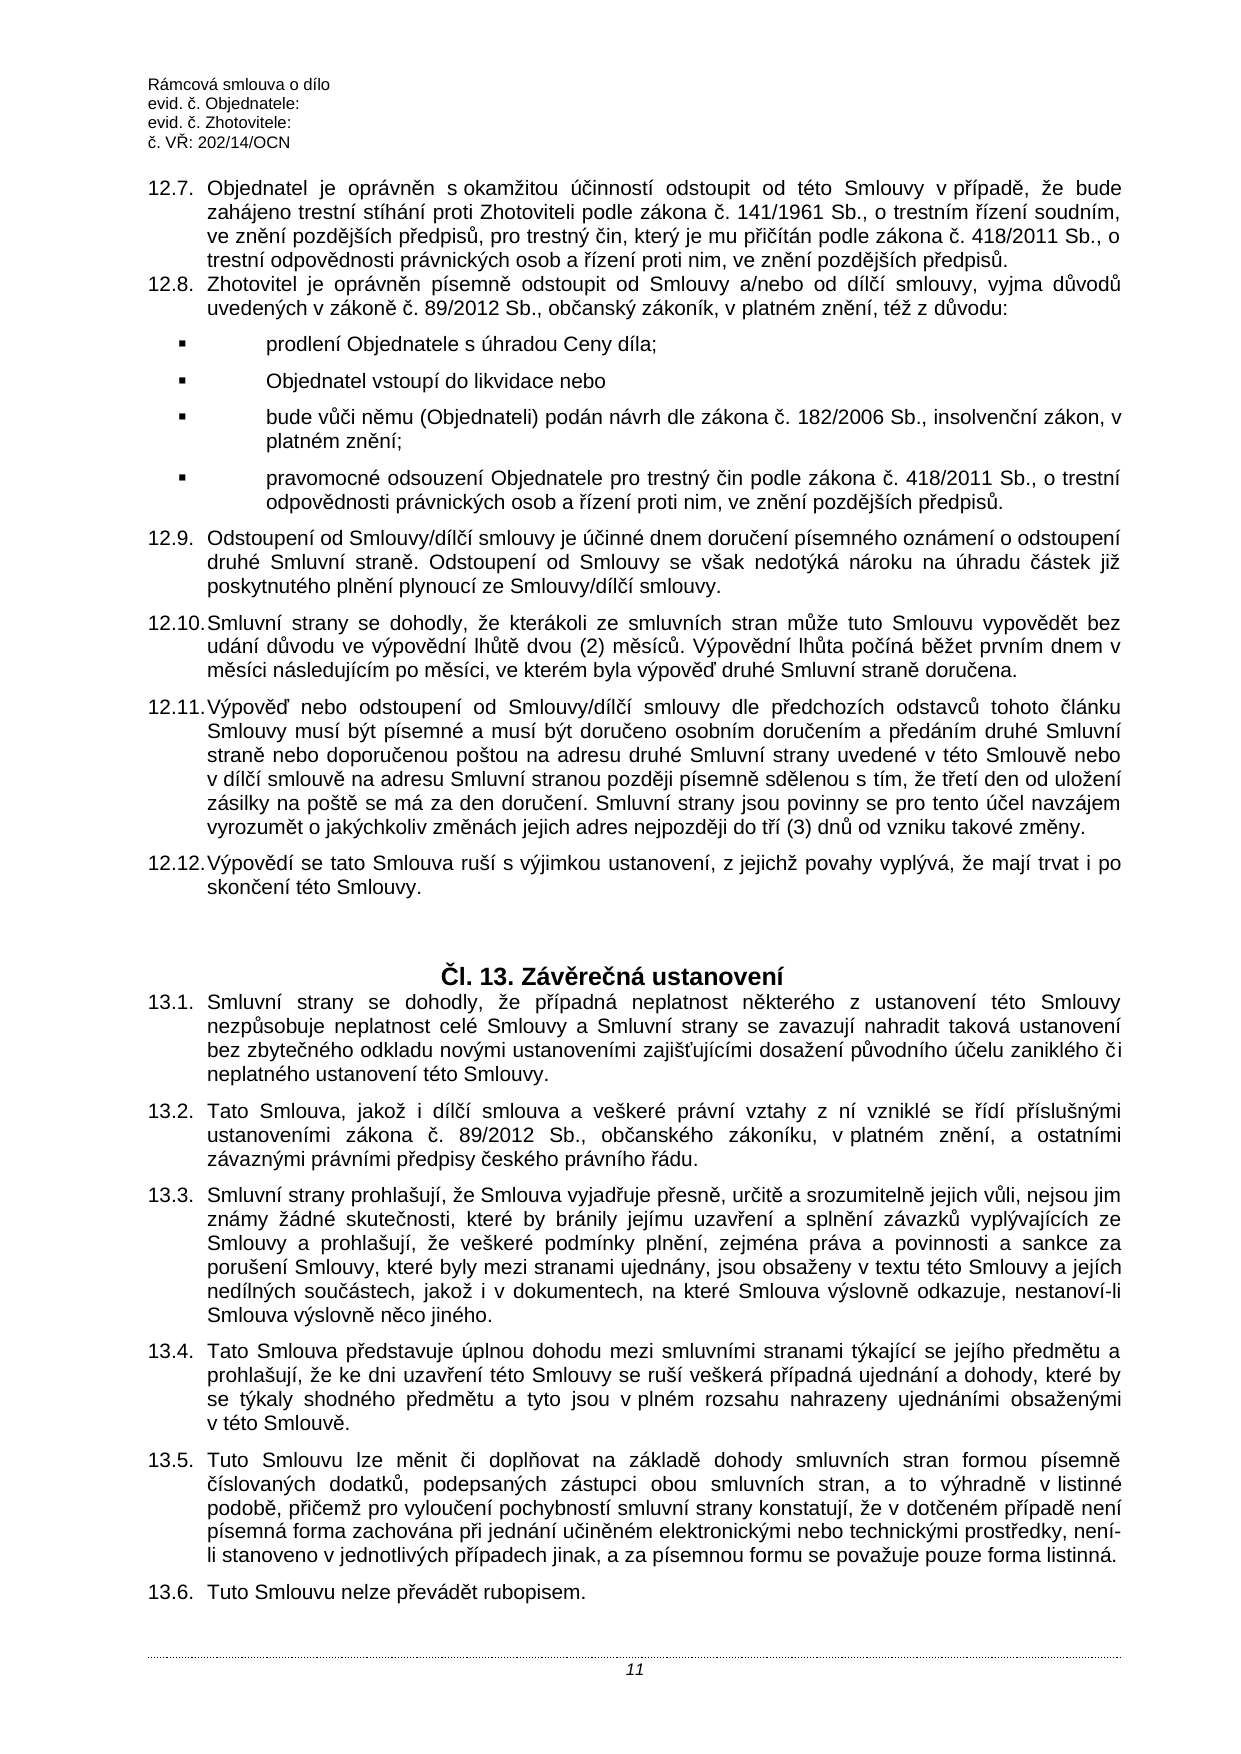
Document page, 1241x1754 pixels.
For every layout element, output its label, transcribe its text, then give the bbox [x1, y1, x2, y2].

text Tuto Smlouvu nelze převádět rubopisem. [148, 1580, 1122, 1604]
text Objednatel je oprávněn s okamžitou účinností odstoupit od této Smlouvy v případě, že bude zahájeno trestní stíhání proti Zhotoviteli podle zákona č. 141/1961 Sb., o trestním řízení soudním, ve znění pozdějších předpisů, pro trestný čin, který je mu přičítán podle zákona č. 418/2011 Sb., o trestní odpovědnosti právnických osob a řízení proti nim, ve znění pozdějších předpisů. [148, 176, 1122, 271]
list Smluvní strany se dohodly, že případná neplatnost některého z ustanovení této Smlouvy nezpůsobuje neplatnost celé Smlouvy a Smluvní strany se zavazují nahradit taková ustanovení bez zbytečného odkladu novými ustanoveními zajišťujícími dosažení původního účelu zaniklého či neplatného ustanovení této Smlouvy. [148, 990, 1122, 1086]
list Smluvní strany se dohodly, že kterákoli ze smluvních stran může tuto Smlouvu vypovědět bez udání důvodu ve výpovědní lhůtě dvou (2) měsíců. Výpovědní lhůta počíná běžet prvním dnem v měsíci následujícím po měsíci, ve kterém byla výpověď druhé Smluvní straně doručena. [148, 610, 1122, 682]
list Tato Smlouva, jakož i dílčí smlouva a veškeré právní vztahy z ní vzniklé se řídí příslušnými ustanoveními zákona č. 89/2012 Sb., občanského zákoníku, v platném znění, a ostatními závaznými právními předpisy českého právního řádu. [148, 1098, 1122, 1170]
list Odstoupení od Smlouvy/dílčí smlouvy je účinné dnem doručení písemného oznámení o odstoupení druhé Smluvní straně. Odstoupení od Smlouvy se však nedotýká nároku na úhradu částek již poskytnutého plnění plynoucí ze Smlouvy/dílčí smlouvy. [148, 526, 1122, 598]
text Smluvní strany prohlašují, že Smlouva vyjadřuje přesně, určitě a srozumitelně jejich vůli, nejsou jim známy žádné skutečnosti, které by bránily jejímu uzavření a splnění závazků vyplývajících ze Smlouvy a prohlašují, že veškeré podmínky plnění, zejména práva a povinnosti a sankce za porušení Smlouvy, které byly mezi stranami ujednány, jsou obsaženy v textu této Smlouvy a jejích nedílných součástech, jakož i v dokumentech, na které Smlouva výslovně odkazuje, nestanoví-li Smlouva výslovně něco jiného. [148, 1183, 1122, 1327]
list prodlení Objednatele s úhradou Ceny díla; [177, 332, 1122, 356]
list Objednatel vstoupí do likvidace nebo [177, 368, 1122, 392]
text Tuto Smlouvu lze měnit či doplňovat na základě dohody smluvních stran formou písemně číslovaných dodatků, podepsaných zástupci obou smluvních stran, a to výhradně v listinné podobě, přičemž pro vyloučení pochybností smluvní strany konstatují, že v dotčeném případě není písemná forma zachována při jednání učiněném elektronickými nebo technickými prostředky, není-li stanoveno v jednotlivých případech jinak, a za písemnou formu se považuje pouze forma listinná. [148, 1447, 1122, 1567]
text Tato Smlouva představuje úplnou dohodu mezi smluvními stranami týkající se jejího předmětu a prohlašují, že ke dni uzavření této Smlouvy se ruší veškerá případná ujednání a dohody, které by se týkaly shodného předmětu a tyto jsou v plném rozsahu nahrazeny ujednáními obsaženými v této Smlouvě. [148, 1339, 1122, 1435]
list bude vůči němu (Objednateli) podán návrh dle zákona č. 182/2006 Sb., insolvenční zákon, v platném znění; [177, 405, 1122, 453]
list Výpovědí se tato Smlouva ruší s výjimkou ustanovení, z jejichž povahy vyplývá, že mají trvat i po skončení této Smlouvy. [148, 851, 1122, 899]
list Zhotovitel je oprávněn písemně odstoupit od Smlouvy a/nebo od dílčí smlouvy, vyjma důvodů uvedených v zákoně č. 89/2012 Sb., občanský zákoník, v platném znění, též z důvodu: [148, 271, 1122, 319]
text Závěrečná ustanovení [102, 961, 1122, 990]
list Výpověď nebo odstoupení od Smlouvy/dílčí smlouvy dle předchozích odstavců tohoto článku Smlouvy musí být písemné a musí být doručeno osobním doručením a předáním druhé Smluvní straně nebo doporučenou poštou na adresu druhé Smluvní strany uvedené v této Smlouvě nebo v dílčí smlouvě na adresu Smluvní stranou později písemně sdělenou s tím, že třetí den od uložení zásilky na poště se má za den doručení. Smluvní strany jsou povinny se pro tento účel navzájem vyrozumět o jakýchkoliv změnách jejich adres nejpozději do tří (3) dnů od vzniku takové změny. [148, 695, 1122, 838]
list pravomocné odsouzení Objednatele pro trestný čin podle zákona č. 418/2011 Sb., o trestní odpovědnosti právnických osob a řízení proti nim, ve znění pozdějších předpisů. [177, 466, 1122, 513]
